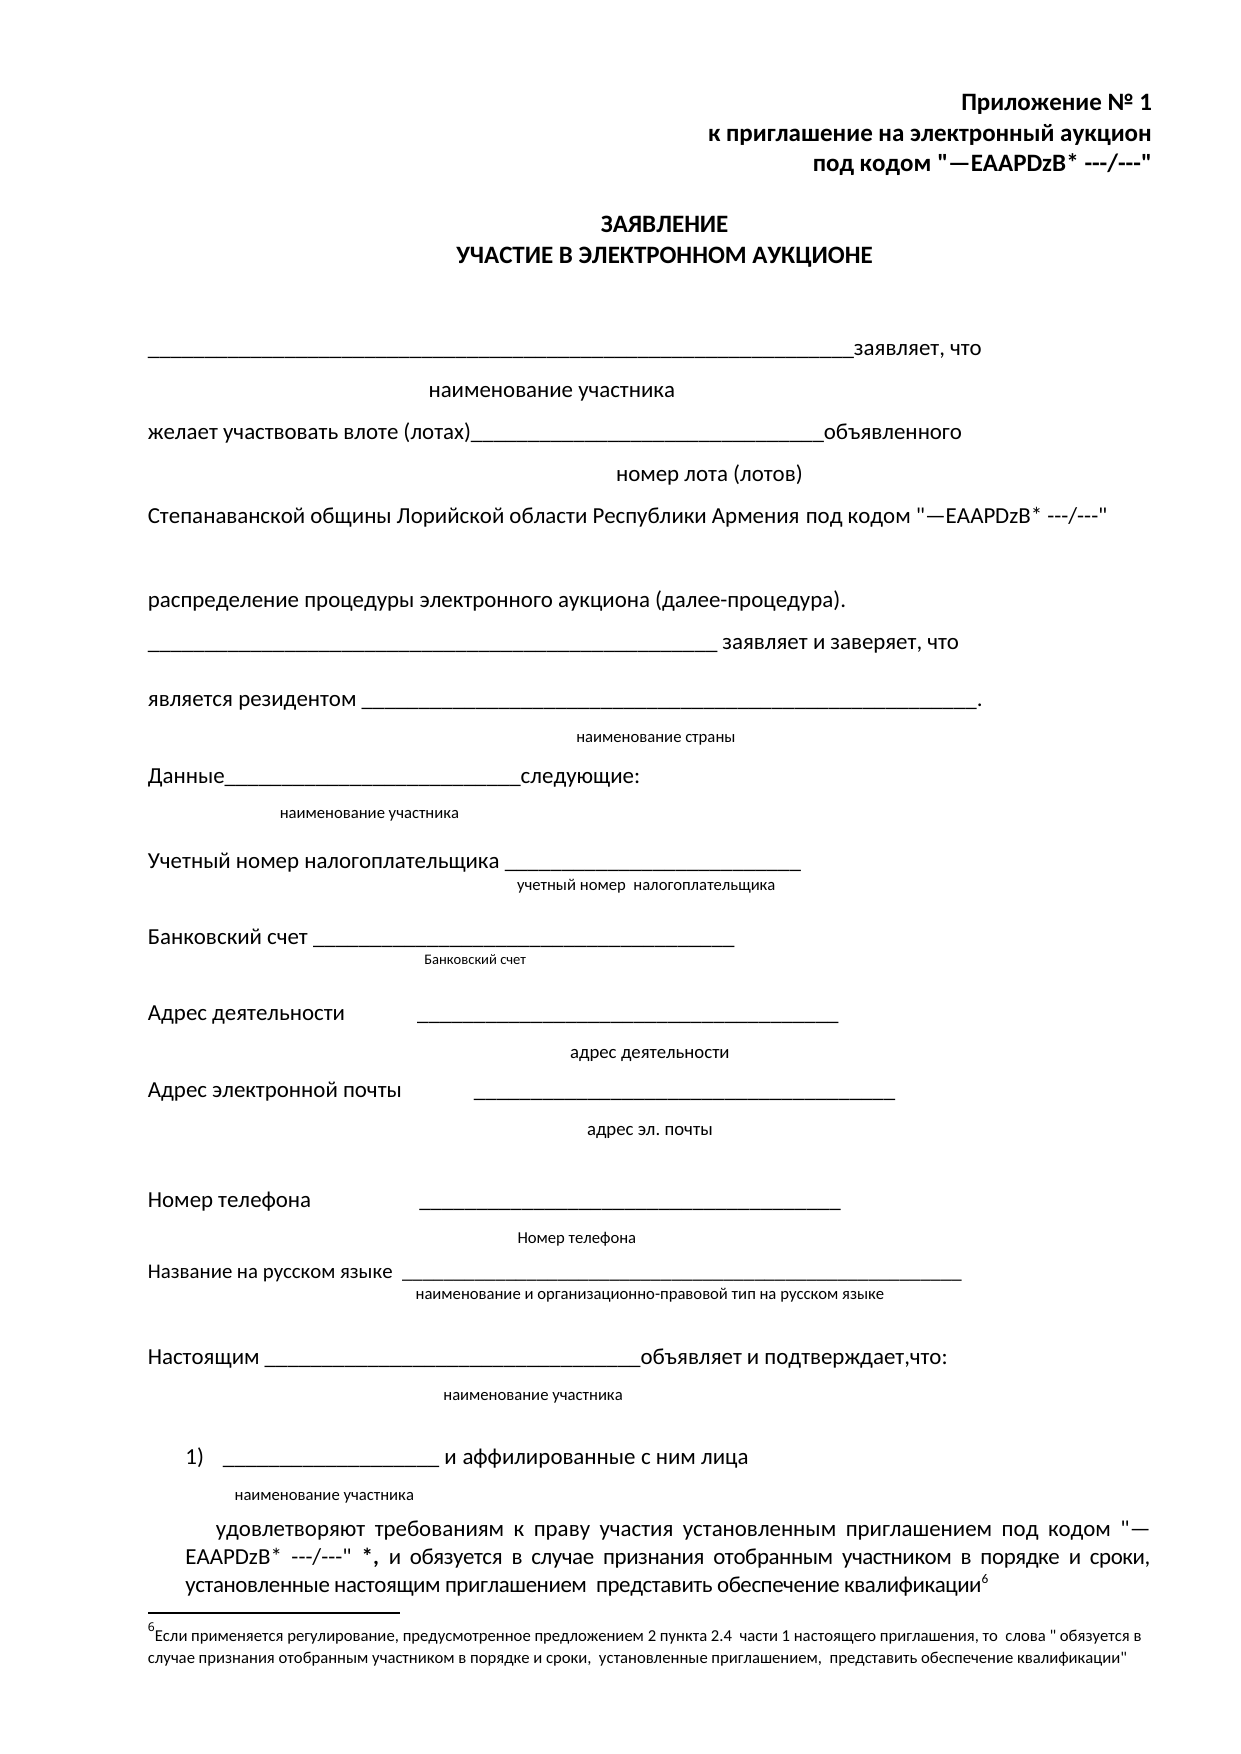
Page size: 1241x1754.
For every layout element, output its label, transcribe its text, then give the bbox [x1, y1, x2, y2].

text является резидентом ______________________________________________________. [148, 684, 1152, 713]
text распределение процедуры электронного аукциона (далее-процедура). [148, 585, 1152, 613]
text наименование и организационно-правовой тип на русском языке [148, 1283, 1152, 1304]
text Степанаванской общины Лорийской области Республики Армения под кодом "—EAAPDzB* ---/---" [148, 501, 1152, 529]
text Приложение № 1 [148, 86, 1152, 117]
text к приглашение на электронный аукцион [177, 117, 1152, 147]
text желает участвовать влоте (лотах)_______________________________объявленного [148, 417, 1152, 445]
text Учетный номер налогоплательщика __________________________ [148, 846, 1152, 874]
text наименование участника [148, 1484, 1152, 1504]
text Номер телефона [517, 1227, 1152, 1248]
text наименование страны [576, 727, 1152, 747]
text под кодом "—EAAPDzB* ---/---" [177, 147, 1152, 178]
list ___________________ и аффилированные с ним лица [185, 1442, 1152, 1470]
text Данные__________________________следующие: [148, 761, 1152, 789]
text номер лота (лотов) [606, 459, 1152, 487]
text __________________________________________________ заявляет и заверяет, что [148, 627, 1152, 655]
text учетный номер налогоплательщика [148, 874, 1152, 894]
text наименование участника [428, 375, 1152, 403]
text Номер телефона _____________________________________ [148, 1186, 1152, 1213]
text УЧАСТИЕ В ЭЛЕКТРОННОМ АУКЦИОНЕ [177, 239, 1152, 269]
text Адрес электронной почты _____________________________________ [148, 1075, 1152, 1103]
text ______________________________________________________________заявляет, что [148, 333, 1152, 361]
text Банковский счет [148, 950, 1152, 968]
text Настоящим _________________________________объявляет и подтверждает,что: [148, 1342, 1152, 1370]
text Название на русском языке ______________________________________________________ [148, 1258, 1152, 1283]
text Адрес деятельности _____________________________________ [148, 998, 1152, 1026]
text адрес эл. почты [148, 1117, 1152, 1140]
text ЗАЯВЛЕНИЕ [177, 208, 1152, 239]
text удовлетворяют требованиям к праву участия установленным приглашением под кодом "—EAAPDzB* ---/---" *, и обязуется в случае признания отобранным участником в порядке и сроки, установленные настоящим приглашением представить обеспечение квалификации [185, 1514, 1152, 1598]
text Банковский счет _____________________________________ [148, 922, 1152, 950]
text адрес деятельности [148, 1040, 1152, 1063]
text наименование участника [148, 803, 1152, 823]
text наименование участника [443, 1384, 1152, 1404]
